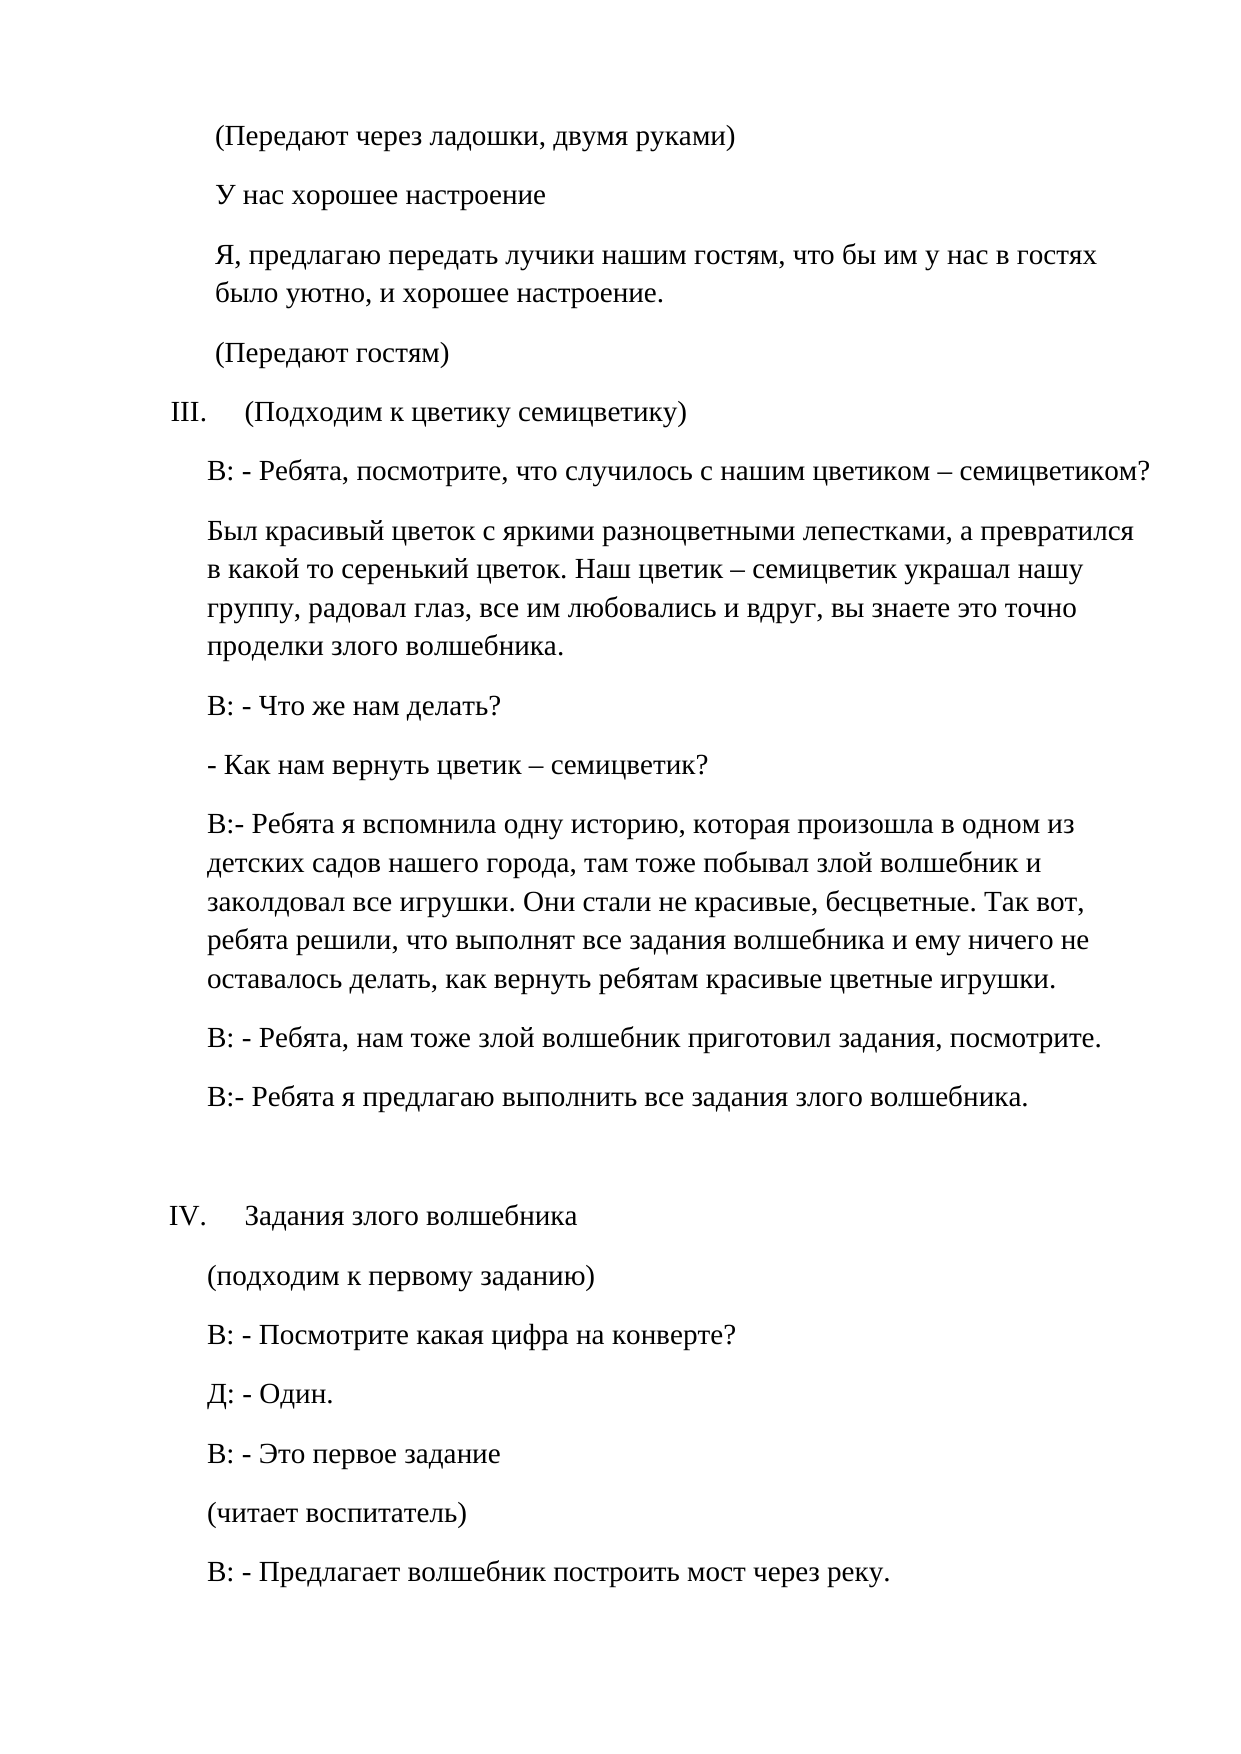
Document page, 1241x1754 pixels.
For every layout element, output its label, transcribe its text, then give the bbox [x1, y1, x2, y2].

text В: - Это первое задание [207, 1436, 1152, 1469]
list (Подходим к цветику семицветику) [207, 394, 1152, 428]
text У нас хорошее настроение [215, 177, 1152, 211]
list Задания злого волшебника [207, 1198, 1152, 1232]
text Я, предлагаю передать лучики нашим гостям, что бы им у нас в гостях было уютно, и хорошее настроение. [215, 237, 1152, 309]
text В: - Посмотрите какая цифра на конверте? [207, 1317, 1152, 1351]
text В:- Ребята я предлагаю выполнить все задания злого волшебника. [207, 1079, 1152, 1113]
text (читает воспитатель) [207, 1495, 1152, 1529]
text Был красивый цветок с яркими разноцветными лепестками, а превратился в какой то серенький цветок. Наш цветик – семицветик украшал нашу группу, радовал глаз, все им любовались и вдруг, вы знаете это точно проделки злого волшебника. [207, 513, 1152, 662]
text В: - Предлагает волшебник построить мост через реку. [207, 1554, 1152, 1588]
text (Передают через ладошки, двумя руками) [215, 118, 1152, 152]
text В: - Что же нам делать? [207, 688, 1152, 721]
text В:- Ребята я вспомнила одну историю, которая произошла в одном из детских садов нашего города, там тоже побывал злой волшебник и заколдовал все игрушки. Они стали не красивые, бесцветные. Так вот, ребята решили, что выполнят все задания волшебника и ему ничего не оставалось делать, как вернуть ребятам красивые цветные игрушки. [207, 807, 1152, 994]
text - Как нам вернуть цветик – семицветик? [207, 747, 1152, 781]
text Д: - Один. [207, 1376, 1152, 1410]
text В: - Ребята, посмотрите, что случилось с нашим цветиком – семицветиком? [207, 453, 1152, 487]
text (Передают гостям) [215, 335, 1152, 368]
text (подходим к первому заданию) [207, 1258, 1152, 1291]
text В: - Ребята, нам тоже злой волшебник приготовил задания, посмотрите. [207, 1020, 1152, 1054]
